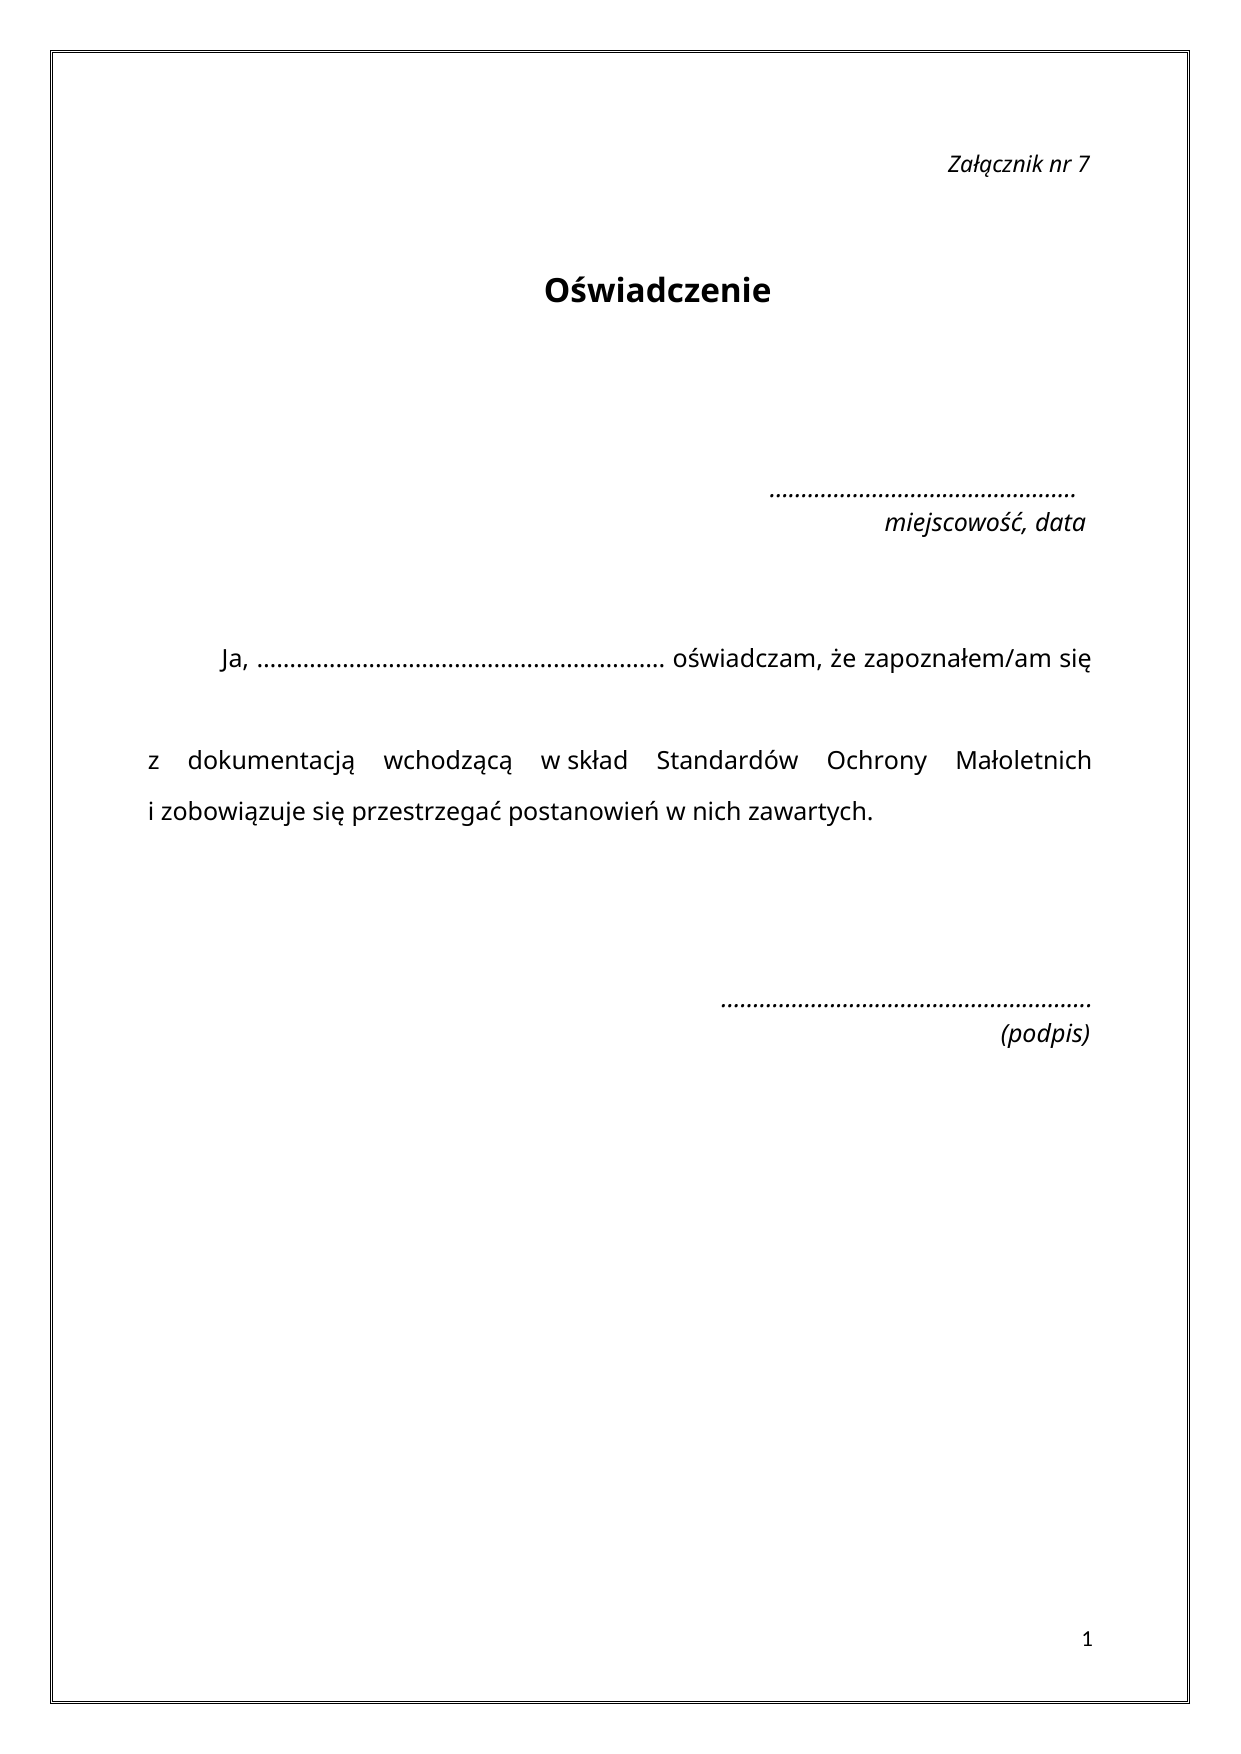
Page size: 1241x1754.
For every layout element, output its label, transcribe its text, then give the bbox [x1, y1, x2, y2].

text Załącznik nr 7 [148, 148, 1093, 179]
text miejscowość, data [766, 505, 1093, 539]
text Oświadczenie [223, 266, 1093, 312]
text ……………………………..………….………. [223, 981, 1093, 1015]
text ………………………………………… [148, 471, 1093, 505]
text (podpis) [813, 1015, 1093, 1049]
text Ja, …………………………………………….………. oświadczam, że zapoznałem/am się z dokumentacją wchodzącą w skład Standardów Ochrony Małoletnich i zobowiązuje się przestrzegać postanowień w nich zawartych. [148, 641, 1093, 828]
